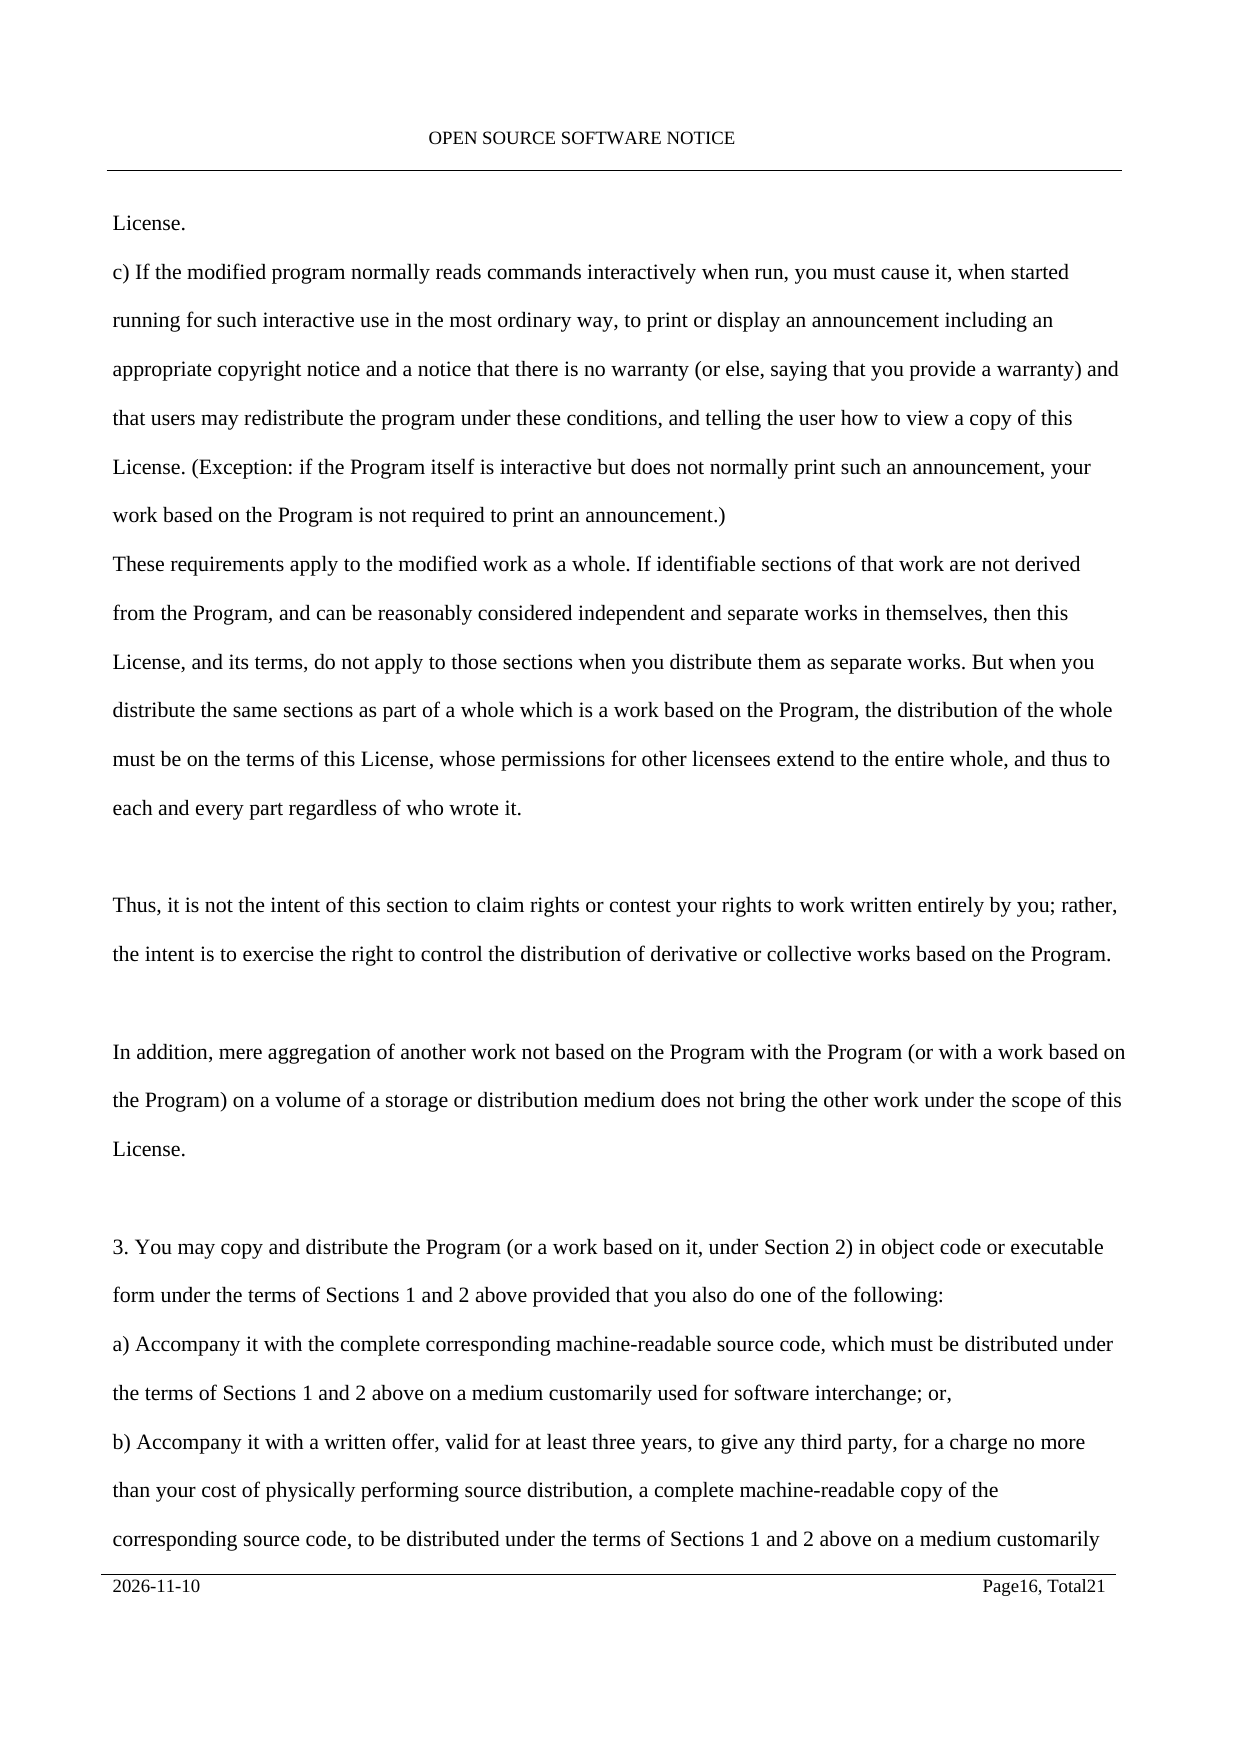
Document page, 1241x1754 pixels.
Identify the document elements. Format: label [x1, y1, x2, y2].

text [112, 206, 1128, 1555]
